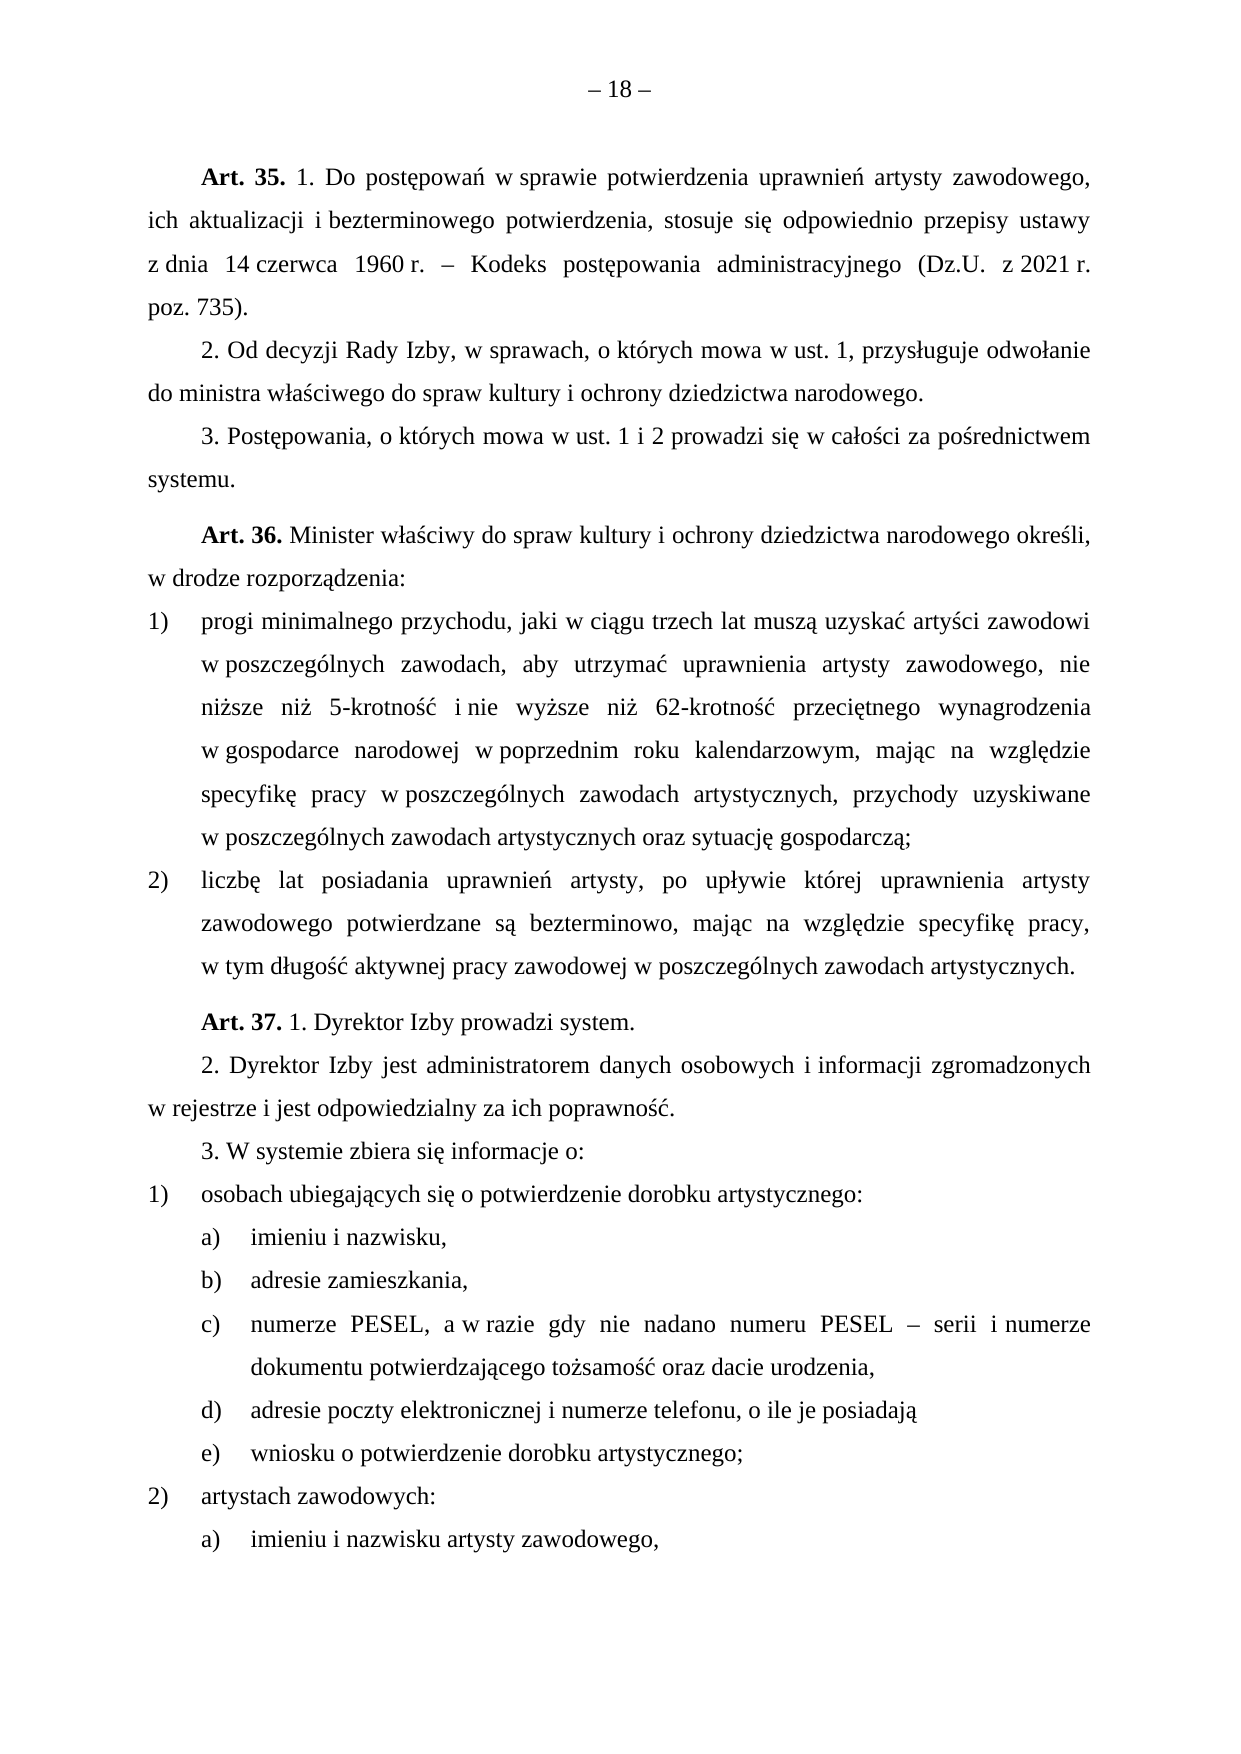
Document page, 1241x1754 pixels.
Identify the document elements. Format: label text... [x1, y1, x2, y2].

text 3. W systemie zbiera się informacje o: [148, 1136, 1091, 1165]
text 1) progi minimalnego przychodu, jaki w ciągu trzech lat muszą uzyskać artyści zawodowi w poszczególnych zawodach, aby utrzymać uprawnienia artysty zawodowego, nie niższe niż 5-krotność i nie wyższe niż 62-krotność przeciętnego wynagrodzenia w gospodarce narodowej w poprzednim roku kalendarzowym, mając na względzie specyfikę pracy w poszczególnych zawodach artystycznych, przychody uzyskiwane w poszczególnych zawodach artystycznych oraz sytuację gospodarczą; [148, 606, 1091, 851]
text a) imieniu i nazwisku artysty zawodowego, [201, 1524, 1091, 1553]
text 2. Od decyzji Rady Izby, w sprawach, o których mowa w ust. 1, przysługuje odwołanie do ministra właściwego do spraw kultury i ochrony dziedzictwa narodowego. [148, 335, 1091, 407]
text Art. 37. 1. Dyrektor Izby prowadzi system. [148, 1007, 1091, 1036]
text 2. Dyrektor Izby jest administratorem danych osobowych i informacji zgromadzonych w rejestrze i jest odpowiedzialny za ich poprawność. [148, 1050, 1091, 1122]
text 2) artystach zawodowych: [148, 1481, 1091, 1510]
text b) adresie zamieszkania, [201, 1266, 1091, 1294]
text a) imieniu i nazwisku, [201, 1222, 1091, 1251]
text d) adresie poczty elektronicznej i numerze telefonu, o ile je posiadają [201, 1395, 1091, 1424]
text 2) liczbę lat posiadania uprawnień artysty, po upływie której uprawnienia artysty zawodowego potwierdzane są bezterminowo, mając na względzie specyfikę pracy, w tym długość aktywnej pracy zawodowej w poszczególnych zawodach artystycznych. [148, 865, 1091, 980]
text c) numerze PESEL, a w razie gdy nie nadano numeru PESEL – serii i numerze dokumentu potwierdzającego tożsamość oraz dacie urodzenia, [201, 1309, 1091, 1381]
text Art. 35. 1. Do postępowań w sprawie potwierdzenia uprawnień artysty zawodowego, ich aktualizacji i bezterminowego potwierdzenia, stosuje się odpowiednio przepisy ustawy z dnia 14 czerwca 1960 r. – Kodeks postępowania administracyjnego (Dz.U. z 2021 r. poz. 735). [148, 162, 1091, 321]
text 1) osobach ubiegających się o potwierdzenie dorobku artystycznego: [148, 1179, 1091, 1208]
text 3. Postępowania, o których mowa w ust. 1 i 2 prowadzi się w całości za pośrednictwem systemu. [148, 421, 1091, 493]
text Art. 36. Minister właściwy do spraw kultury i ochrony dziedzictwa narodowego określi, w drodze rozporządzenia: [148, 520, 1091, 592]
text e) wniosku o potwierdzenie dorobku artystycznego; [201, 1438, 1091, 1467]
